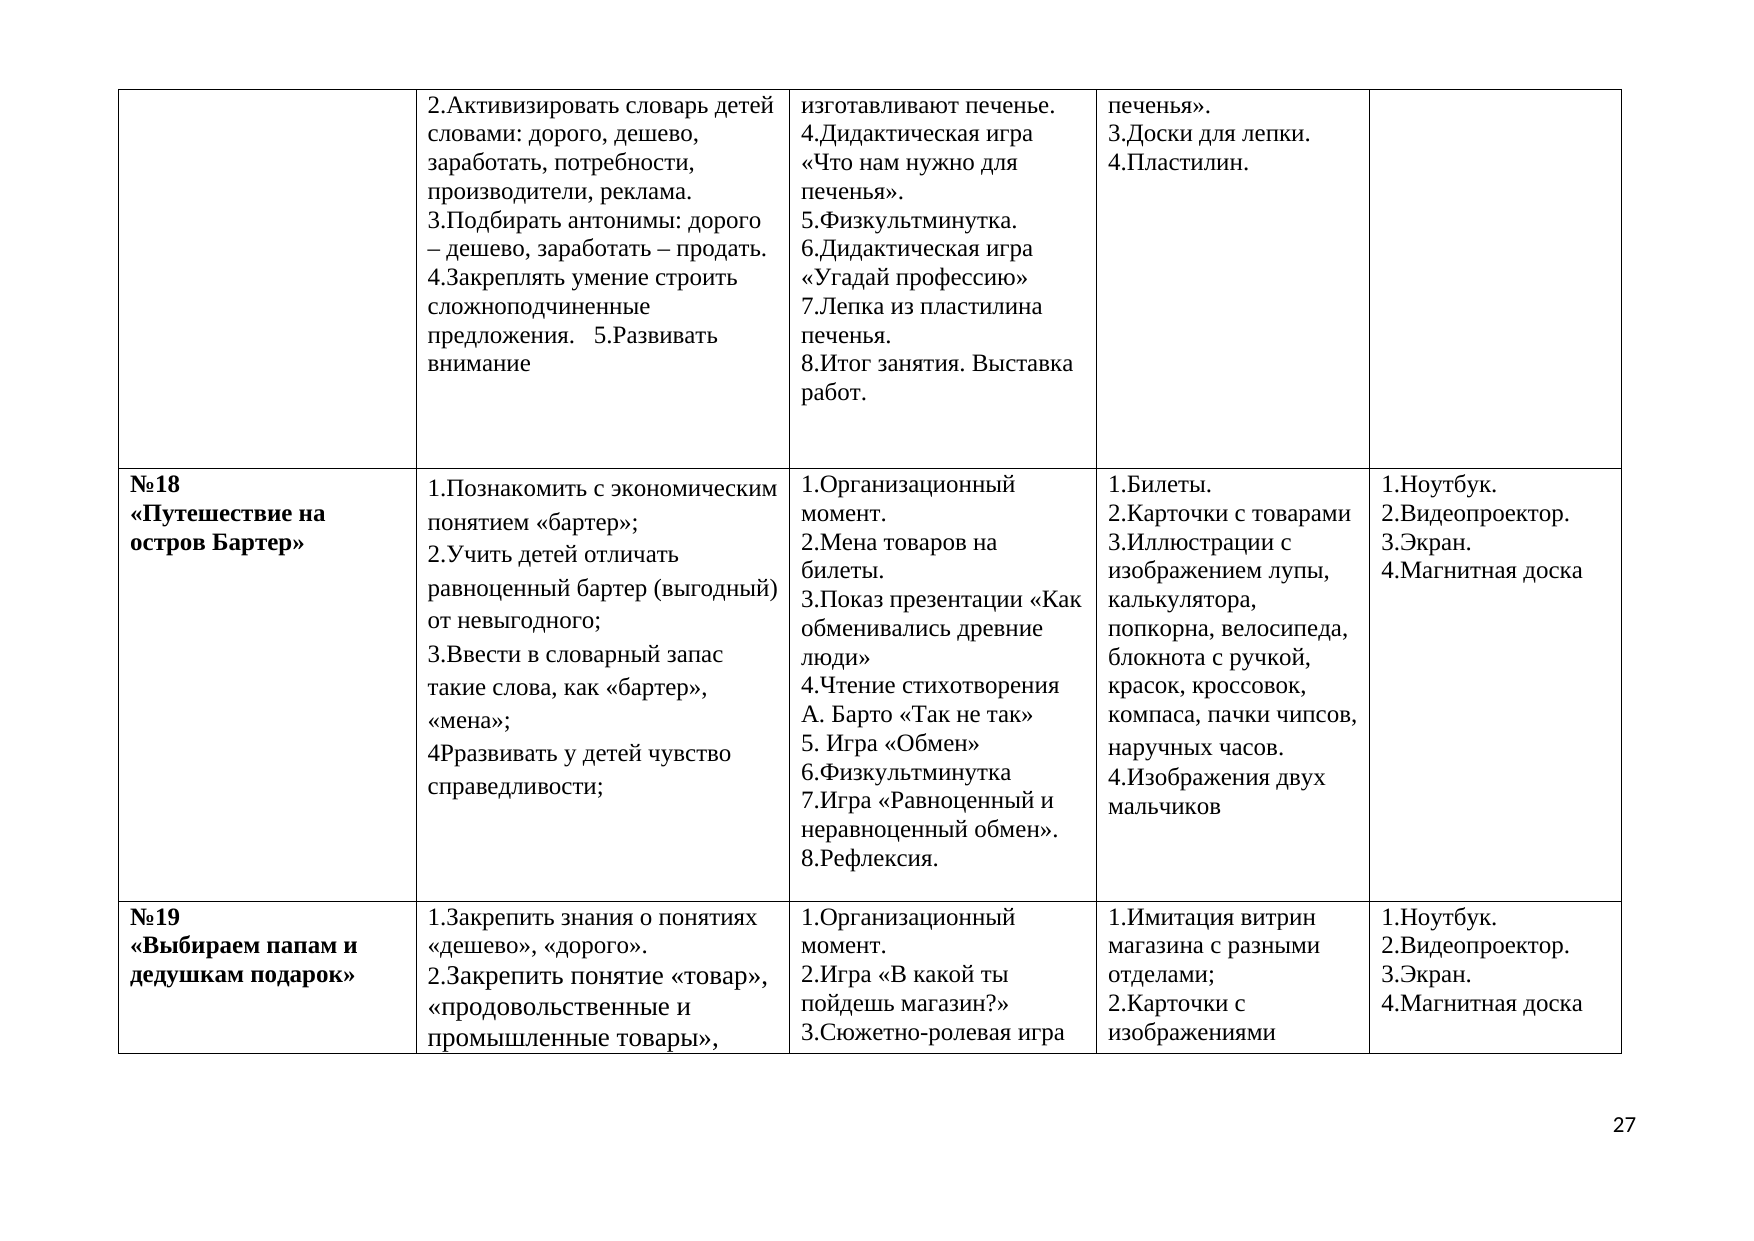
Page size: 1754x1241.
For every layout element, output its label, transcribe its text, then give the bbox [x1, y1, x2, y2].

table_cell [417, 90, 789, 468]
table_cell 1.Познакомить с экономическим понятием «бартер»; 2.Учить детей отличать равноценный бартер (выгодный) от невыгодного; 3.Ввести в словарный запас такие слова, как «бартер», «мена»; 4Рразвивать у детей чувство справедливости; [417, 469, 789, 901]
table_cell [1097, 902, 1369, 1052]
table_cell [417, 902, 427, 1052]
table_cell 1.Ноутбук. 2.Видеопроектор. 3.Экран. 4.Магнитная доска [1370, 469, 1621, 901]
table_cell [119, 902, 416, 1052]
table_cell 1.Организационный момент. 2.Мена товаров на билеты. 3.Показ презентации «Как обменивались древние люди» 4.Чтение стихотворения А. Барто «Так не так» 5. Игра «Обмен» 6.Физкультминутка 7.Игра «Равноценный и неравноценный обмен». 8.Рефлексия. [790, 469, 1096, 901]
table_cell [790, 90, 1096, 468]
table_cell №18 «Путешествие на остров Бартер» [119, 469, 416, 901]
table_cell 1.Билеты. 2.Карточки с товарами 3.Иллюстрации с изображением лупы, калькулятора, попкорна, велосипеда, блокнота с ручкой, красок, кроссовок, компаса, пачки чипсов, наручных часов. 4.Изображения двух мальчиков [1097, 469, 1369, 901]
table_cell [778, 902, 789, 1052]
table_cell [790, 902, 1096, 1052]
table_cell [1370, 902, 1621, 1052]
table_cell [1370, 90, 1621, 468]
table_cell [1097, 90, 1369, 468]
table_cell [119, 90, 416, 468]
